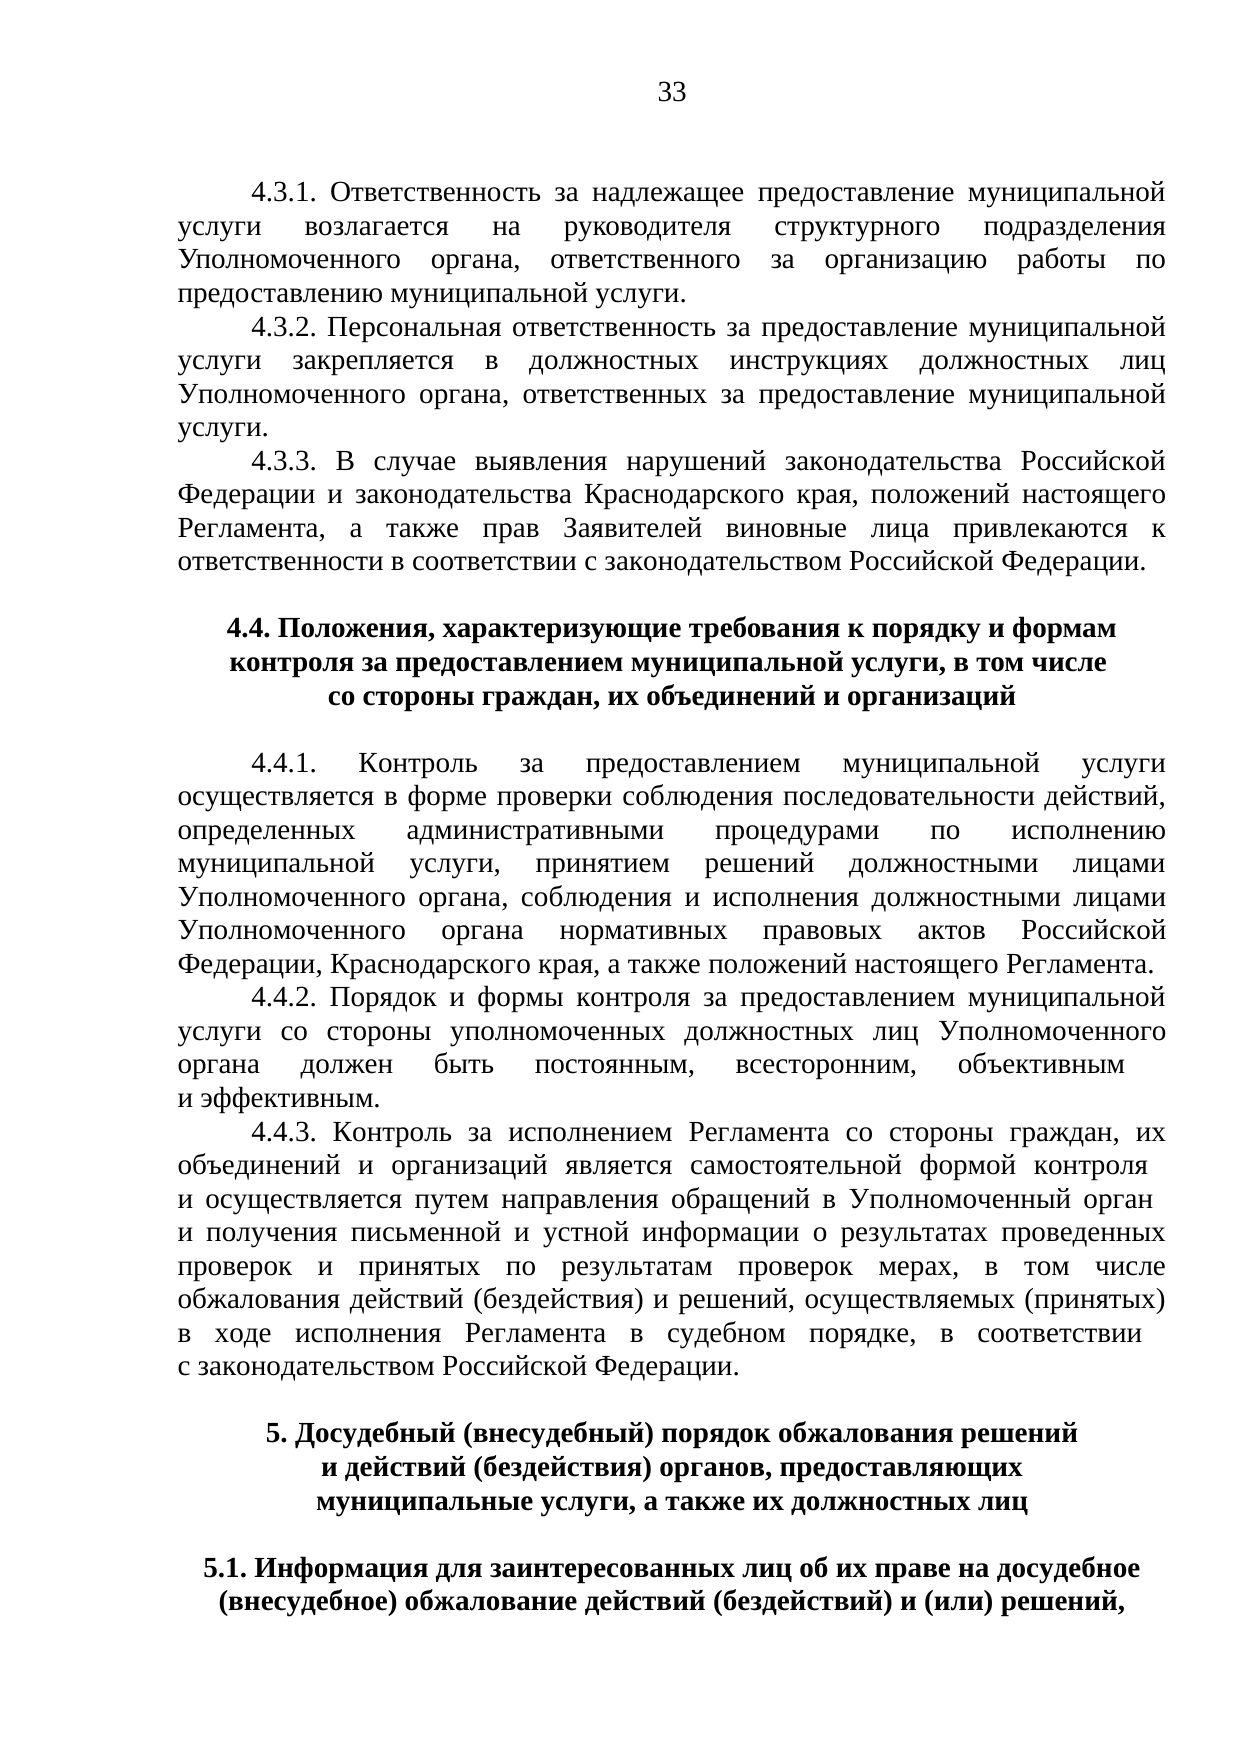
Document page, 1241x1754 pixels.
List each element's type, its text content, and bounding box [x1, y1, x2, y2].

text и действий (бездействия) органов, предоставляющих [177, 1449, 1167, 1483]
text 4.4.1. Контроль за предоставлением муниципальной услуги осуществляется в форме проверки соблюдения последовательности действий, определенных административными процедурами по исполнению муниципальной услуги, принятием решений должностными лицами Уполномоченного органа, соблюдения и исполнения должностными лицами Уполномоченного органа нормативных правовых актов Российской Федерации, Краснодарского края, а также положений настоящего Регламента. [177, 745, 1167, 979]
text 4.3.1. Ответственность за надлежащее предоставление муниципальной услуги возлагается на руководителя структурного подразделения Уполномоченного органа, ответственного за организацию работы по предоставлению муниципальной услуги. [177, 174, 1167, 309]
text 4.4. Положения, характеризующие требования к порядку и формам контроля за предоставлением муниципальной услуги, в том числе со стороны граждан, их объединений и организаций [177, 611, 1167, 711]
text 4.4.3. Контроль за исполнением Регламента со стороны граждан, их объединений и организаций является самостоятельной формой контроля и осуществляется путем направления обращений в Уполномоченный орган и получения письменной и устной информации о результатах проведенных проверок и принятых по результатам проверок мерах, в том числе обжалования действий (бездействия) и решений, осуществляемых (принятых) в ходе исполнения Регламента в судебном порядке, в соответствии с законодательством Российской Федерации. [177, 1114, 1167, 1382]
text 4.3.2. Персональная ответственность за предоставление муниципальной услуги закрепляется в должностных инструкциях должностных лиц Уполномоченного органа, ответственных за предоставление муниципальной услуги. [177, 309, 1167, 443]
text 4.4.2. Порядок и формы контроля за предоставлением муниципальной услуги со стороны уполномоченных должностных лиц Уполномоченного органа должен быть постоянным, всесторонним, объективным и эффективным. [177, 979, 1167, 1114]
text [177, 1550, 1167, 1617]
text 5. Досудебный (внесудебный) порядок обжалования решений [177, 1416, 1167, 1449]
text муниципальные услуги, а также их должностных лиц [177, 1483, 1167, 1516]
text 4.3.3. В случае выявления нарушений законодательства Российской Федерации и законодательства Краснодарского края, положений настоящего Регламента, а также прав Заявителей виновные лица привлекаются к ответственности в соответствии с законодательством Российской Федерации. [177, 443, 1167, 577]
